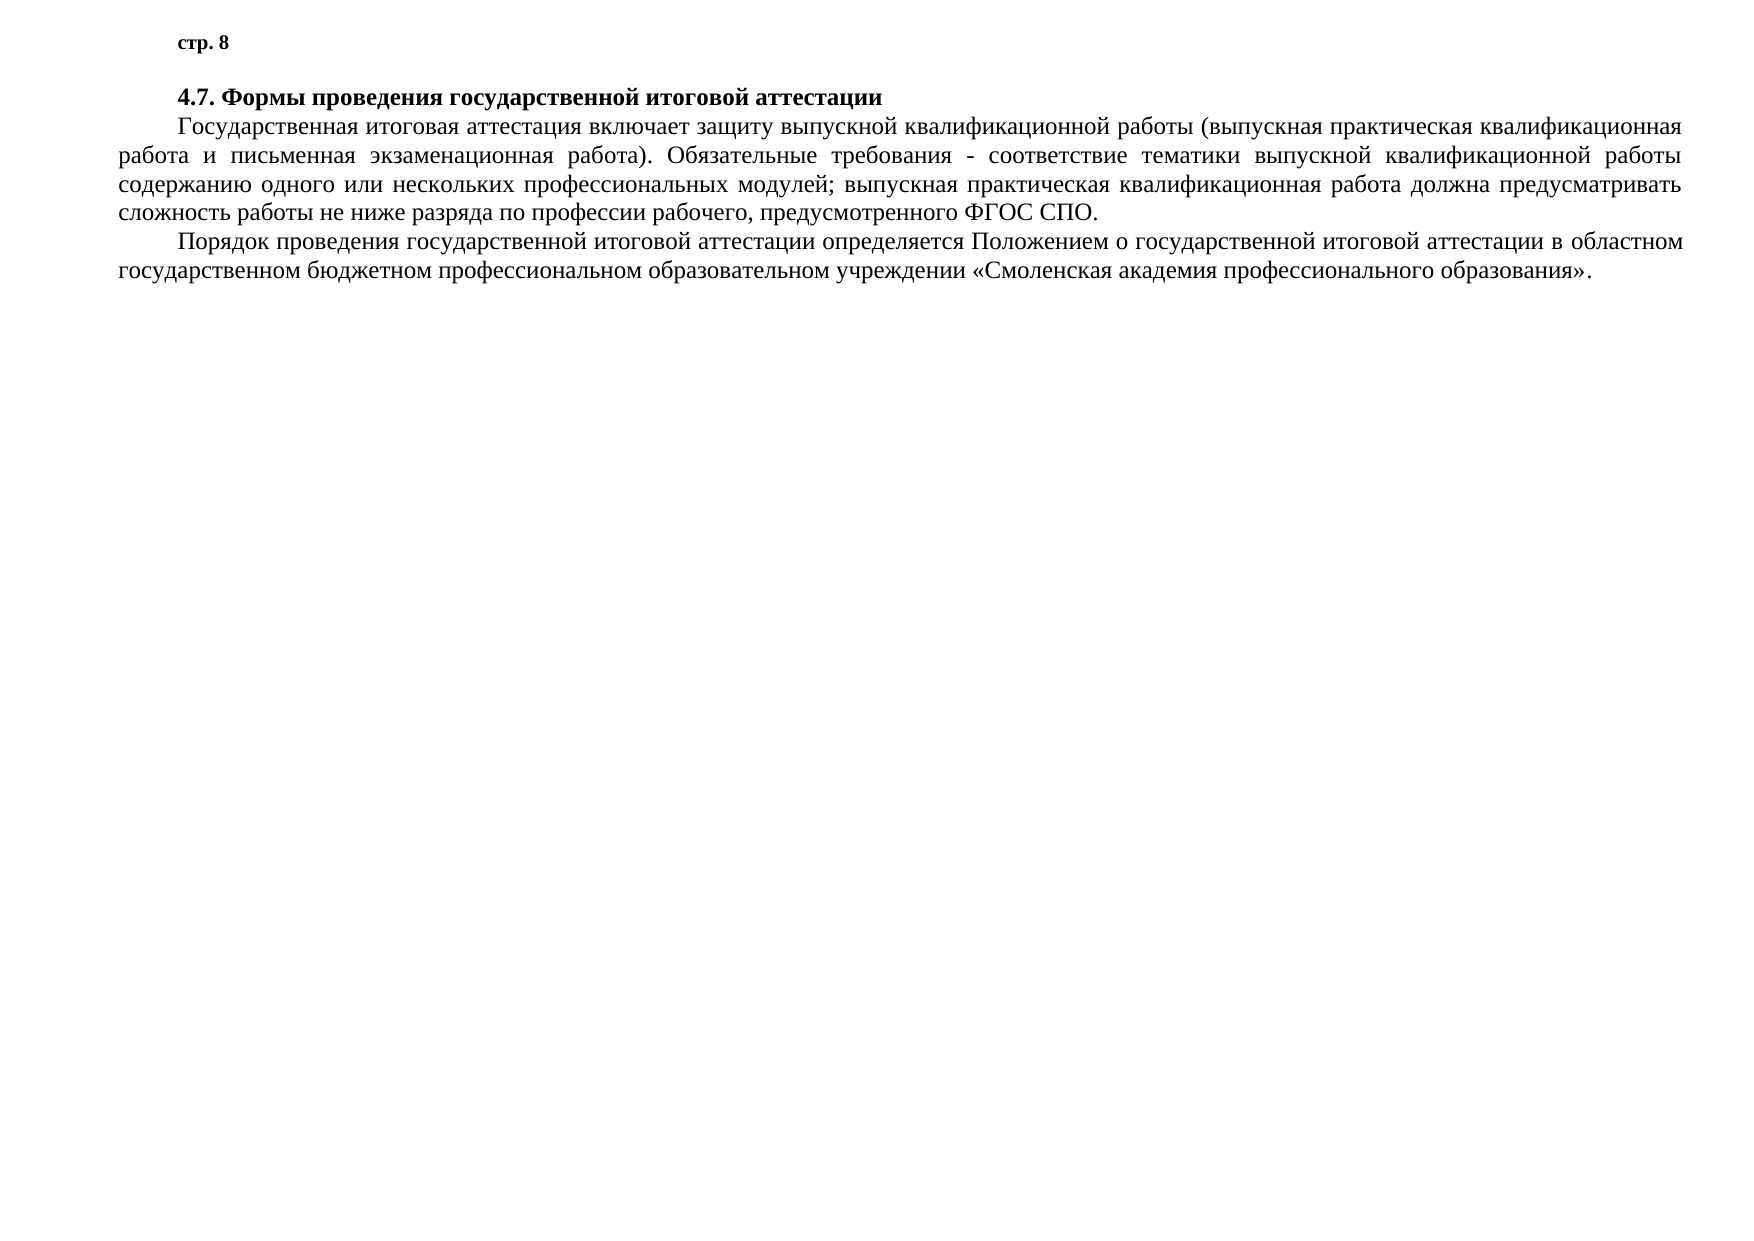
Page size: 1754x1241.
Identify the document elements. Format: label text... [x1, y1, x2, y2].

text стр. 8 [118, 29, 1683, 54]
text Порядок проведения государственной итоговой аттестации определяется Положением о государственной итоговой аттестации в областном государственном бюджетном профессиональном образовательном учреждении «Смоленская академия профессионального образования». [118, 226, 1683, 284]
text Государственная итоговая аттестация включает защиту выпускной квалификационной работы (выпускная практическая квалификационная работа и письменная экзаменационная работа). Обязательные требования - соответствие тематики выпускной квалификационной работы содержанию одного или нескольких профессиональных модулей; выпускная практическая квалификационная работа должна предусматривать сложность работы не ниже разряда по профессии рабочего, предусмотренного ФГОС СПО. [118, 111, 1683, 226]
text 4.7. Формы проведения государственной итоговой аттестации [118, 82, 1683, 111]
